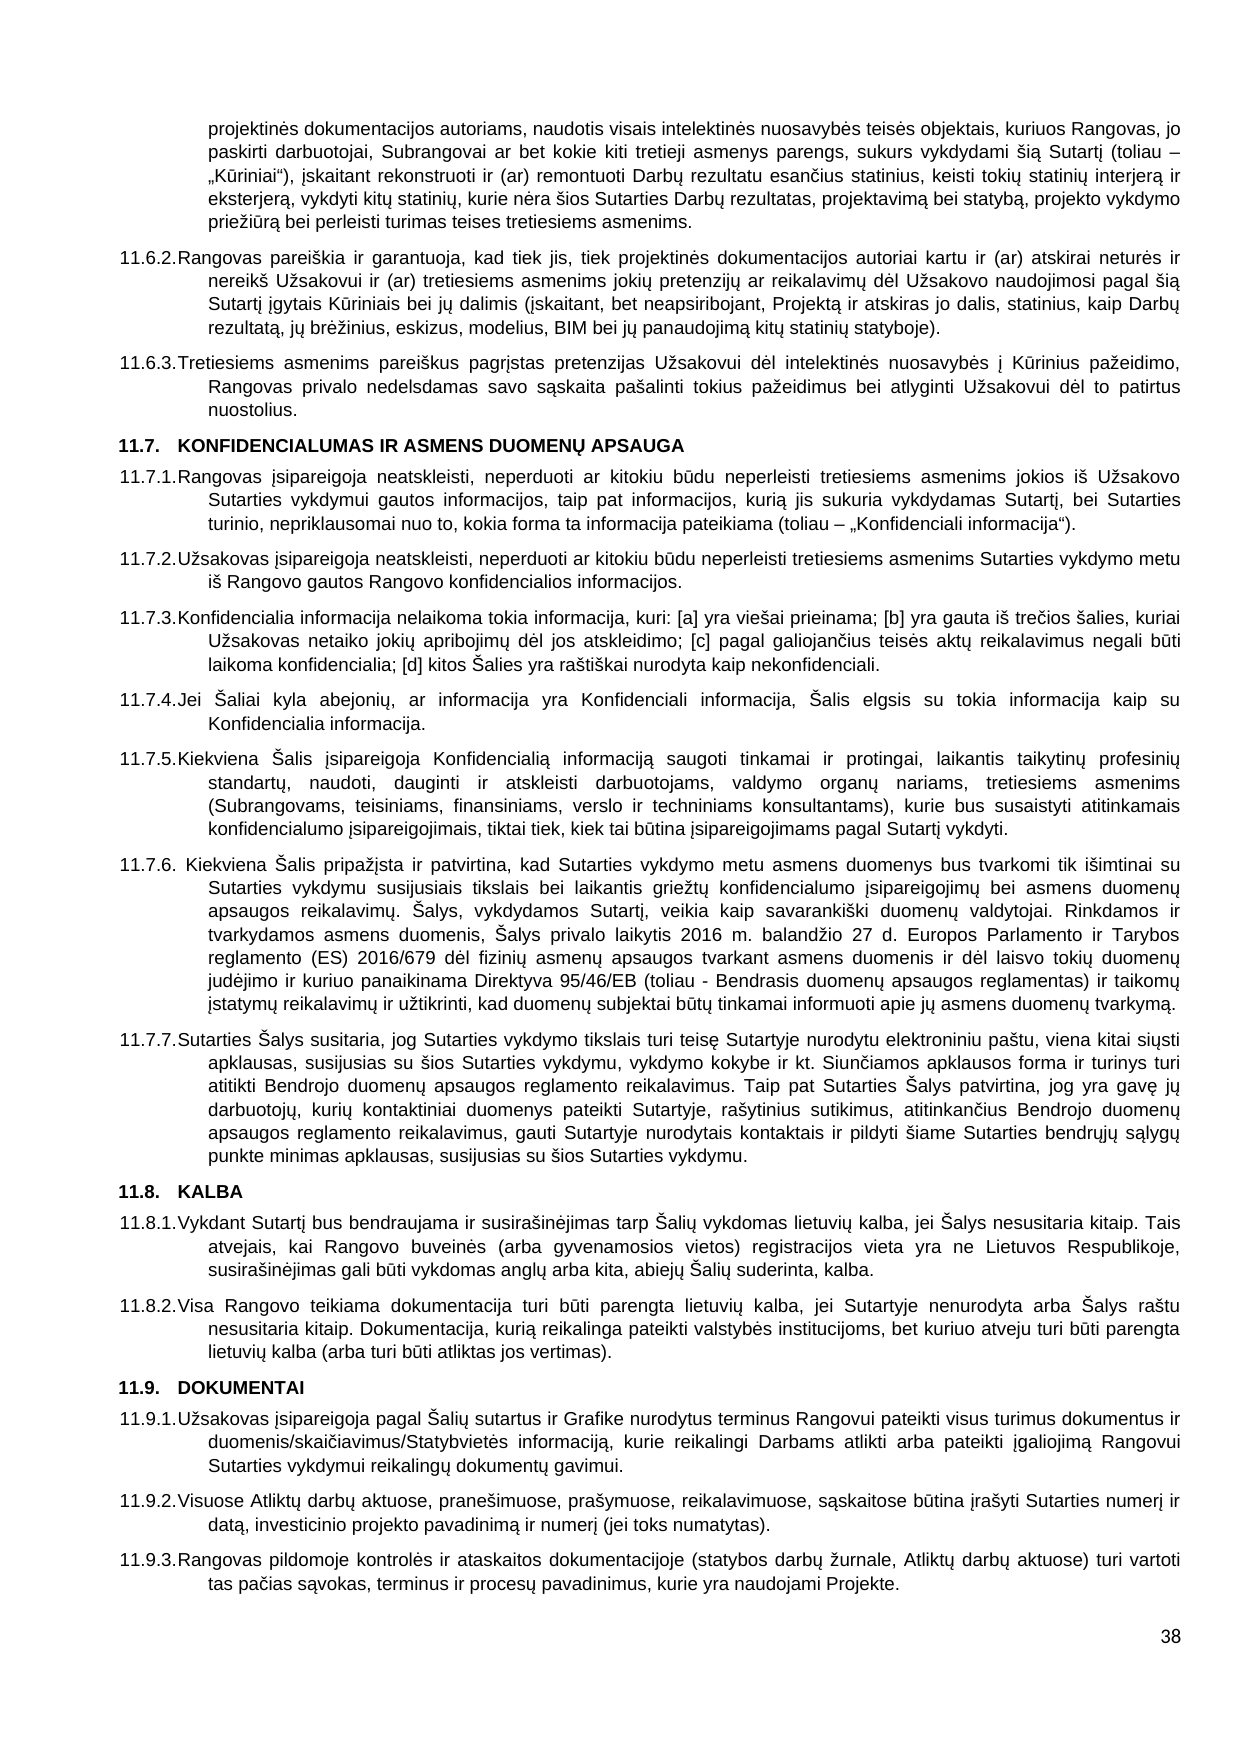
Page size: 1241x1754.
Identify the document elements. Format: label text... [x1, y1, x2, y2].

list Kiekviena Šalis pripažįsta ir patvirtina, kad Sutarties vykdymo metu asmens duomenys bus tvarkomi tik išimtinai su Sutarties vykdymu susijusiais tikslais bei laikantis griežtų konfidencialumo įsipareigojimų bei asmens duomenų apsaugos reikalavimų. Šalys, vykdydamos Sutartį, veikia kaip savarankiški duomenų valdytojai. Rinkdamos ir tvarkydamos asmens duomenis, Šalys privalo laikytis 2016 m. balandžio 27 d. Europos Parlamento ir Tarybos reglamento (ES) 2016/679 dėl fizinių asmenų apsaugos tvarkant asmens duomenis ir dėl laisvo tokių duomenų judėjimo ir kuriuo panaikinama Direktyva 95/46/EB (toliau - Bendrasis duomenų apsaugos reglamentas) ir taikomų įstatymų reikalavimų ir užtikrinti, kad duomenų subjektai būtų tinkamai informuoti apie jų asmens duomenų tvarkymą. [119, 854, 1181, 1014]
list Rangovas pildomoje kontrolės ir ataskaitos dokumentacijoje (statybos darbų žurnale, Atliktų darbų aktuose) turi vartoti tas pačias sąvokas, terminus ir procesų pavadinimus, kurie yra naudojami Projekte. [119, 1549, 1181, 1594]
subtitle Konfidencialumas IR ASMENS DUOMENŲ APSAUGA [118, 434, 1181, 456]
subtitle Kalba [118, 1181, 1181, 1202]
list Vykdant Sutartį bus bendraujama ir susirašinėjimas tarp Šalių vykdomas lietuvių kalba, jei Šalys nesusitaria kitaip. Tais atvejais, kai Rangovo buveinės (arba gyvenamosios vietos) registracijos vieta yra ne Lietuvos Respublikoje, susirašinėjimas gali būti vykdomas anglų arba kita, abiejų Šalių suderinta, kalba. [119, 1212, 1181, 1280]
list Konfidencialia informacija nelaikoma tokia informacija, kuri: [a] yra viešai prieinama; [b] yra gauta iš trečios šalies, kuriai Užsakovas netaiko jokių apribojimų dėl jos atskleidimo; [c] pagal galiojančius teisės aktų reikalavimus negali būti laikoma konfidencialia; [d] kitos Šalies yra raštiškai nurodyta kaip nekonfidenciali. [119, 607, 1181, 675]
list Užsakovas įsipareigoja pagal Šalių sutartus ir Grafike nurodytus terminus Rangovui pateikti visus turimus dokumentus ir duomenis/skaičiavimus/Statybvietės informaciją, kurie reikalingi Darbams atlikti arba pateikti įgaliojimą Rangovui Sutarties vykdymui reikalingų dokumentų gavimui. [119, 1408, 1181, 1476]
list Rangovas įsipareigoja neatskleisti, neperduoti ar kitokiu būdu neperleisti tretiesiems asmenims jokios iš Užsakovo Sutarties vykdymui gautos informacijos, taip pat informacijos, kurią jis sukuria vykdydamas Sutartį, bei Sutarties turinio, nepriklausomai nuo to, kokia forma ta informacija pateikiama (toliau – „Konfidenciali informacija“). [119, 466, 1181, 534]
list Visa Rangovo teikiama dokumentacija turi būti parengta lietuvių kalba, jei Sutartyje nenurodyta arba Šalys raštu nesusitaria kitaip. Dokumentacija, kurią reikalinga pateikti valstybės institucijoms, bet kuriuo atveju turi būti parengta lietuvių kalba (arba turi būti atliktas jos vertimas). [119, 1294, 1181, 1362]
subtitle Dokumentai [118, 1377, 1181, 1398]
list Užsakovas įsipareigoja neatskleisti, neperduoti ar kitokiu būdu neperleisti tretiesiems asmenims Sutarties vykdymo metu iš Rangovo gautos Rangovo konfidencialios informacijos. [119, 548, 1181, 593]
list Tretiesiems asmenims pareiškus pagrįstas pretenzijas Užsakovui dėl intelektinės nuosavybės į Kūrinius pažeidimo, Rangovas privalo nedelsdamas savo sąskaita pašalinti tokius pažeidimus bei atlyginti Užsakovui dėl to patirtus nuostolius. [119, 352, 1181, 420]
list Visuose Atliktų darbų aktuose, pranešimuose, prašymuose, reikalavimuose, sąskaitose būtina įrašyti Sutarties numerį ir datą, investicinio projekto pavadinimą ir numerį (jei toks numatytas). [119, 1490, 1181, 1535]
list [119, 118, 1181, 233]
list Kiekviena Šalis įsipareigoja Konfidencialią informaciją saugoti tinkamai ir protingai, laikantis taikytinų profesinių standartų, naudoti, dauginti ir atskleisti darbuotojams, valdymo organų nariams, tretiesiems asmenims (Subrangovams, teisiniams, finansiniams, verslo ir techniniams konsultantams), kurie bus susaistyti atitinkamais konfidencialumo įsipareigojimais, tiktai tiek, kiek tai būtina įsipareigojimams pagal Sutartį vykdyti. [119, 748, 1181, 839]
list Jei Šaliai kyla abejonių, ar informacija yra Konfidenciali informacija, Šalis elgsis su tokia informacija kaip su Konfidencialia informacija. [119, 689, 1181, 734]
list Sutarties Šalys susitaria, jog Sutarties vykdymo tikslais turi teisę Sutartyje nurodytu elektroniniu paštu, viena kitai siųsti apklausas, susijusias su šios Sutarties vykdymu, vykdymo kokybe ir kt. Siunčiamos apklausos forma ir turinys turi atitikti Bendrojo duomenų apsaugos reglamento reikalavimus. Taip pat Sutarties Šalys patvirtina, jog yra gavę jų darbuotojų, kurių kontaktiniai duomenys pateikti Sutartyje, rašytinius sutikimus, atitinkančius Bendrojo duomenų apsaugos reglamento reikalavimus, gauti Sutartyje nurodytais kontaktais ir pildyti šiame Sutarties bendrųjų sąlygų punkte minimas apklausas, susijusias su šios Sutarties vykdymu. [119, 1029, 1181, 1166]
list Rangovas pareiškia ir garantuoja, kad tiek jis, tiek projektinės dokumentacijos autoriai kartu ir (ar) atskirai neturės ir nereikš Užsakovui ir (ar) tretiesiems asmenims jokių pretenzijų ar reikalavimų dėl Užsakovo naudojimosi pagal šią Sutartį įgytais Kūriniais bei jų dalimis (įskaitant, bet neapsiribojant, Projektą ir atskiras jo dalis, statinius, kaip Darbų rezultatą, jų brėžinius, eskizus, modelius, BIM bei jų panaudojimą kitų statinių statyboje). [119, 247, 1181, 338]
